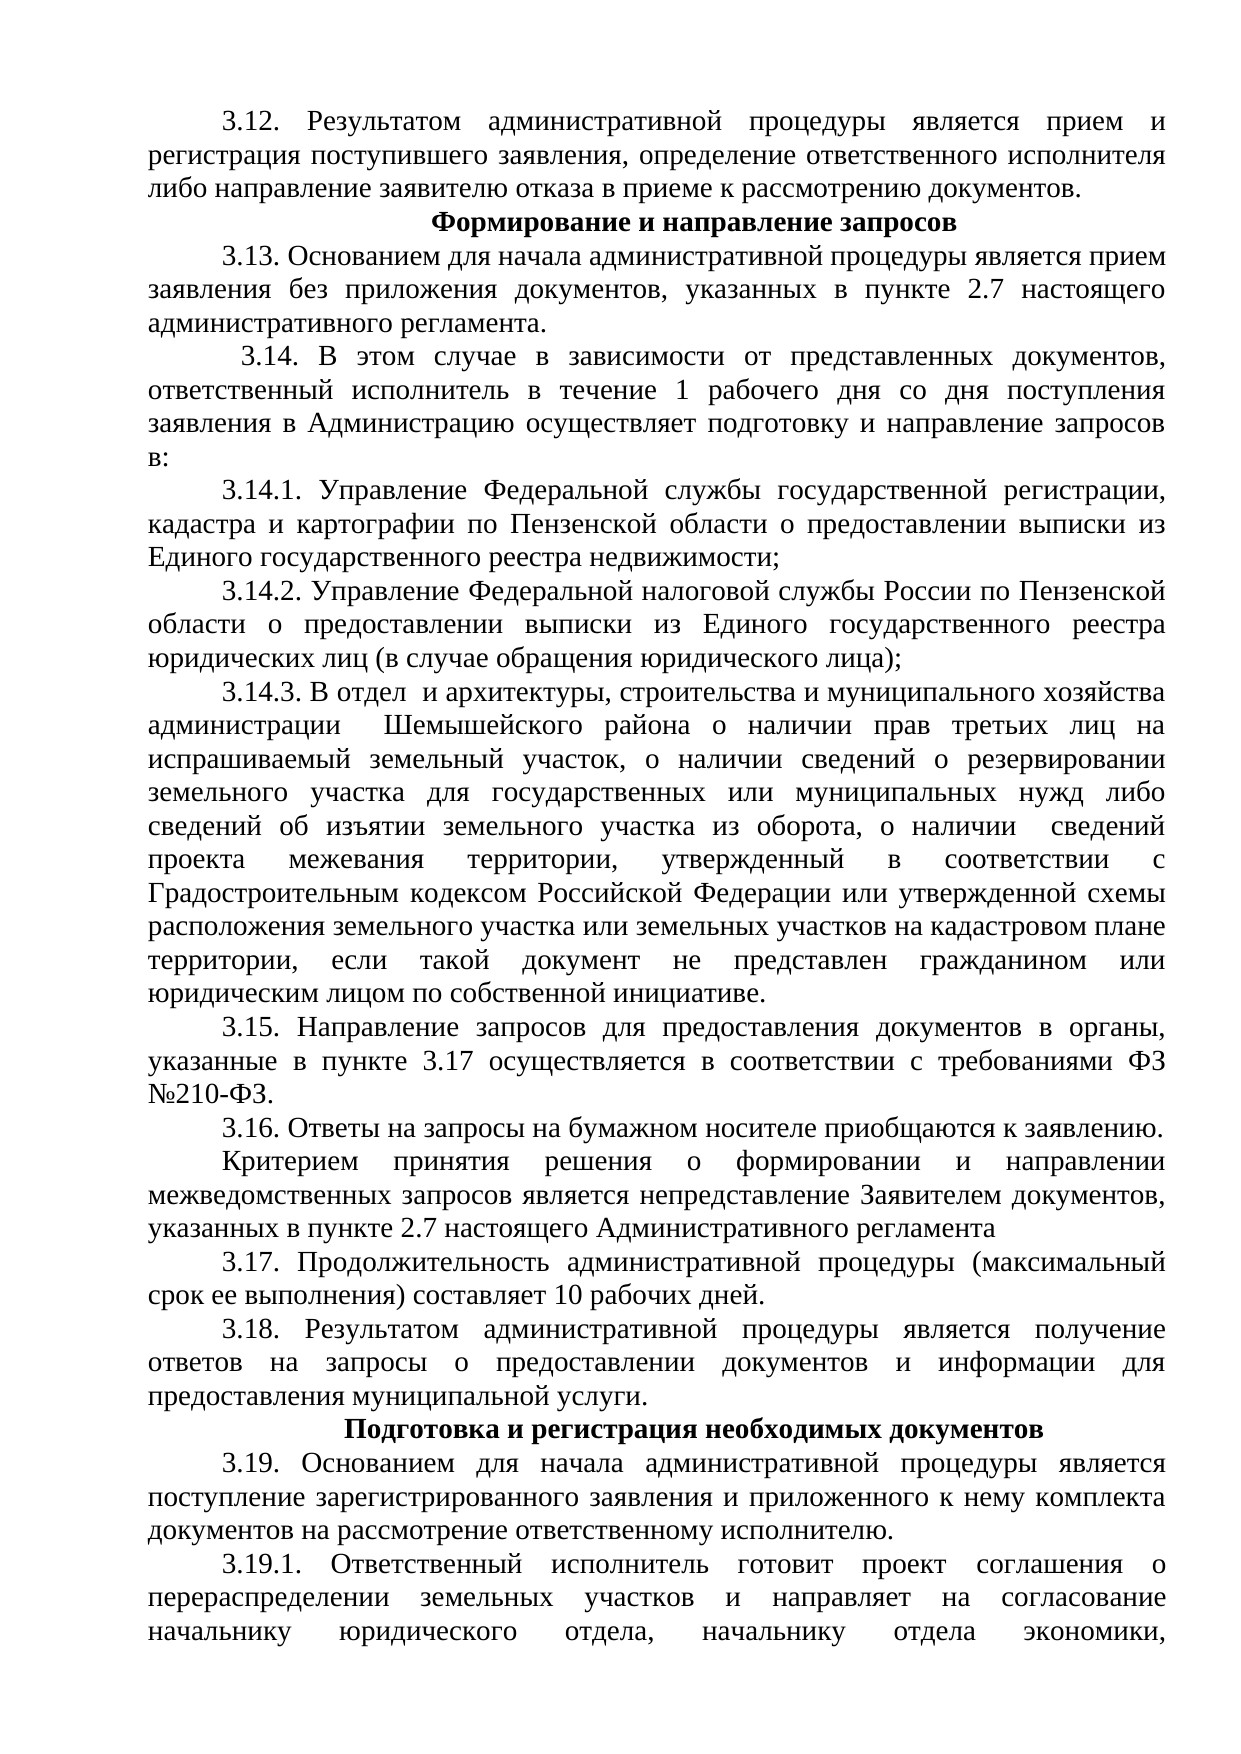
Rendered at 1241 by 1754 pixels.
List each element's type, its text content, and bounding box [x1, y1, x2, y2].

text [148, 1546, 1167, 1646]
text 3.14.3. В отдел и архитектуры, строительства и муниципального хозяйства администрации Шемышейского района о наличии прав третьих лиц на испрашиваемый земельный участок, о наличии сведений о резервировании земельного участка для государственных или муниципальных нужд либо сведений об изъятии земельного участка из оборота, о наличии сведений проекта межевания территории, утвержденный в соответствии с Градостроительным кодексом Российской Федерации или утвержденной схемы расположения земельного участка или земельных участков на кадастровом плане территории, если такой документ не представлен гражданином или юридическим лицом по собственной инициативе. [148, 674, 1167, 1009]
text 3.12. Результатом административной процедуры является прием и регистрация поступившего заявления, определение ответственного исполнителя либо направление заявителю отказа в приеме к рассмотрению документов. [148, 103, 1167, 204]
text Формирование и направление запросов [148, 204, 1167, 238]
text 3.17. Продолжительность административной процедуры (максимальный срок ее выполнения) составляет 10 рабочих дней. [148, 1244, 1167, 1311]
text 3.15. Направление запросов для предоставления документов в органы, указанные в пункте 3.17 осуществляется в соответствии с требованиями ФЗ №210-ФЗ. [148, 1009, 1167, 1110]
text 3.18. Результатом административной процедуры является получение ответов на запросы о предоставлении документов и информации для предоставления муниципальной услуги. [148, 1311, 1167, 1412]
text 3.14. В этом случае в зависимости от представленных документов, ответственный исполнитель в течение 1 рабочего дня со дня поступления заявления в Администрацию осуществляет подготовку и направление запросов в: [148, 338, 1167, 472]
text 3.19. Основанием для начала административной процедуры является поступление зарегистрированного заявления и приложенного к нему комплекта документов на рассмотрение ответственному исполнителю. [148, 1445, 1167, 1546]
text Критерием принятия решения о формировании и направлении межведомственных запросов является непредставление Заявителем документов, указанных в пункте 2.7 настоящего Административного регламента [148, 1143, 1167, 1244]
text 3.16. Ответы на запросы на бумажном носителе приобщаются к заявлению. [148, 1110, 1167, 1143]
text 3.14.2. Управление Федеральной налоговой службы России по Пензенской области о предоставлении выписки из Единого государственного реестра юридических лиц (в случае обращения юридического лица); [148, 573, 1167, 674]
text Подготовка и регистрация необходимых документов [148, 1412, 1167, 1445]
text 3.13. Основанием для начала административной процедуры является прием заявления без приложения документов, указанных в пункте 2.7 настоящего административного регламента. [148, 238, 1167, 338]
text 3.14.1. Управление Федеральной службы государственной регистрации, кадастра и картографии по Пензенской области о предоставлении выписки из Единого государственного реестра недвижимости; [148, 472, 1167, 573]
